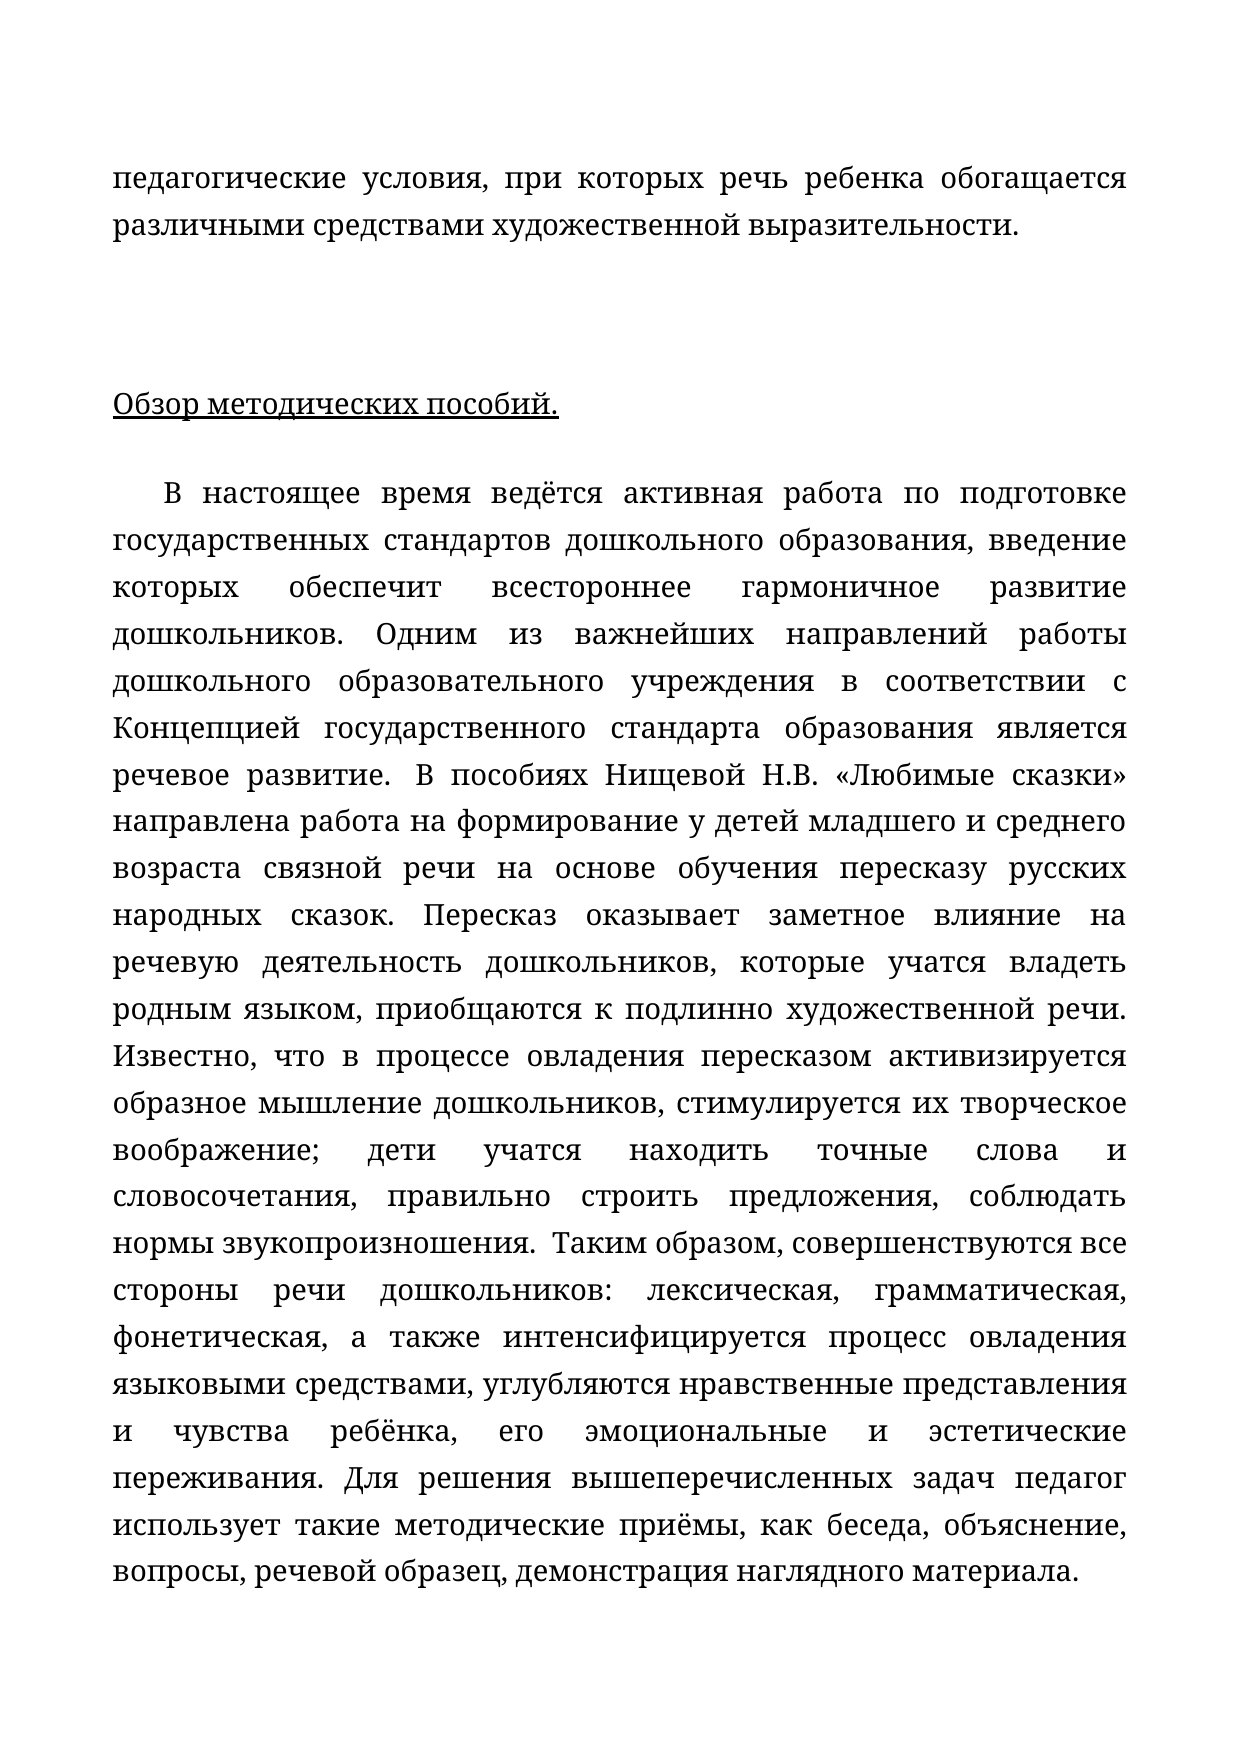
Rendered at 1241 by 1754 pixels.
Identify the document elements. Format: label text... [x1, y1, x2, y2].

text В настоящее время ведётся активная работа по подготовке государственных стандартов дошкольного образования, введение которых обеспечит всестороннее гармоничное развитие дошкольников. Одним из важнейших направлений работы дошкольного образовательного учреждения в соответствии с Концепцией государственного стандарта образования является речевое развитие. В пособиях Нищевой Н.В. «Любимые сказки» направлена работа на формирование у детей младшего и среднего возраста связной речи на основе обучения пересказу русских народных сказок. Пересказ оказывает заметное влияние на речевую деятельность дошкольников, которые учатся владеть родным языком, приобщаются к подлинно художественной речи. Известно, что в процессе овладения пересказом активизируется образное мышление дошкольников, стимулируется их творческое воображение; дети учатся находить точные слова и словосочетания, правильно строить предложения, соблюдать нормы звукопроизношения. Таким образом, совершенствуются все стороны речи дошкольников: лексическая, грамматическая, фонетическая, а также интенсифицируется процесс овладения языковыми средствами, углубляются нравственные представления и чувства ребёнка, его эмоциональные и эстетические переживания. Для решения вышеперечисленных задач педагог использует такие методические приёмы, как беседа, объяснение, вопросы, речевой образец, демонстрация наглядного материала. [112, 465, 1128, 1590]
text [112, 150, 1128, 244]
text Обзор методических пособий. [112, 376, 1128, 423]
